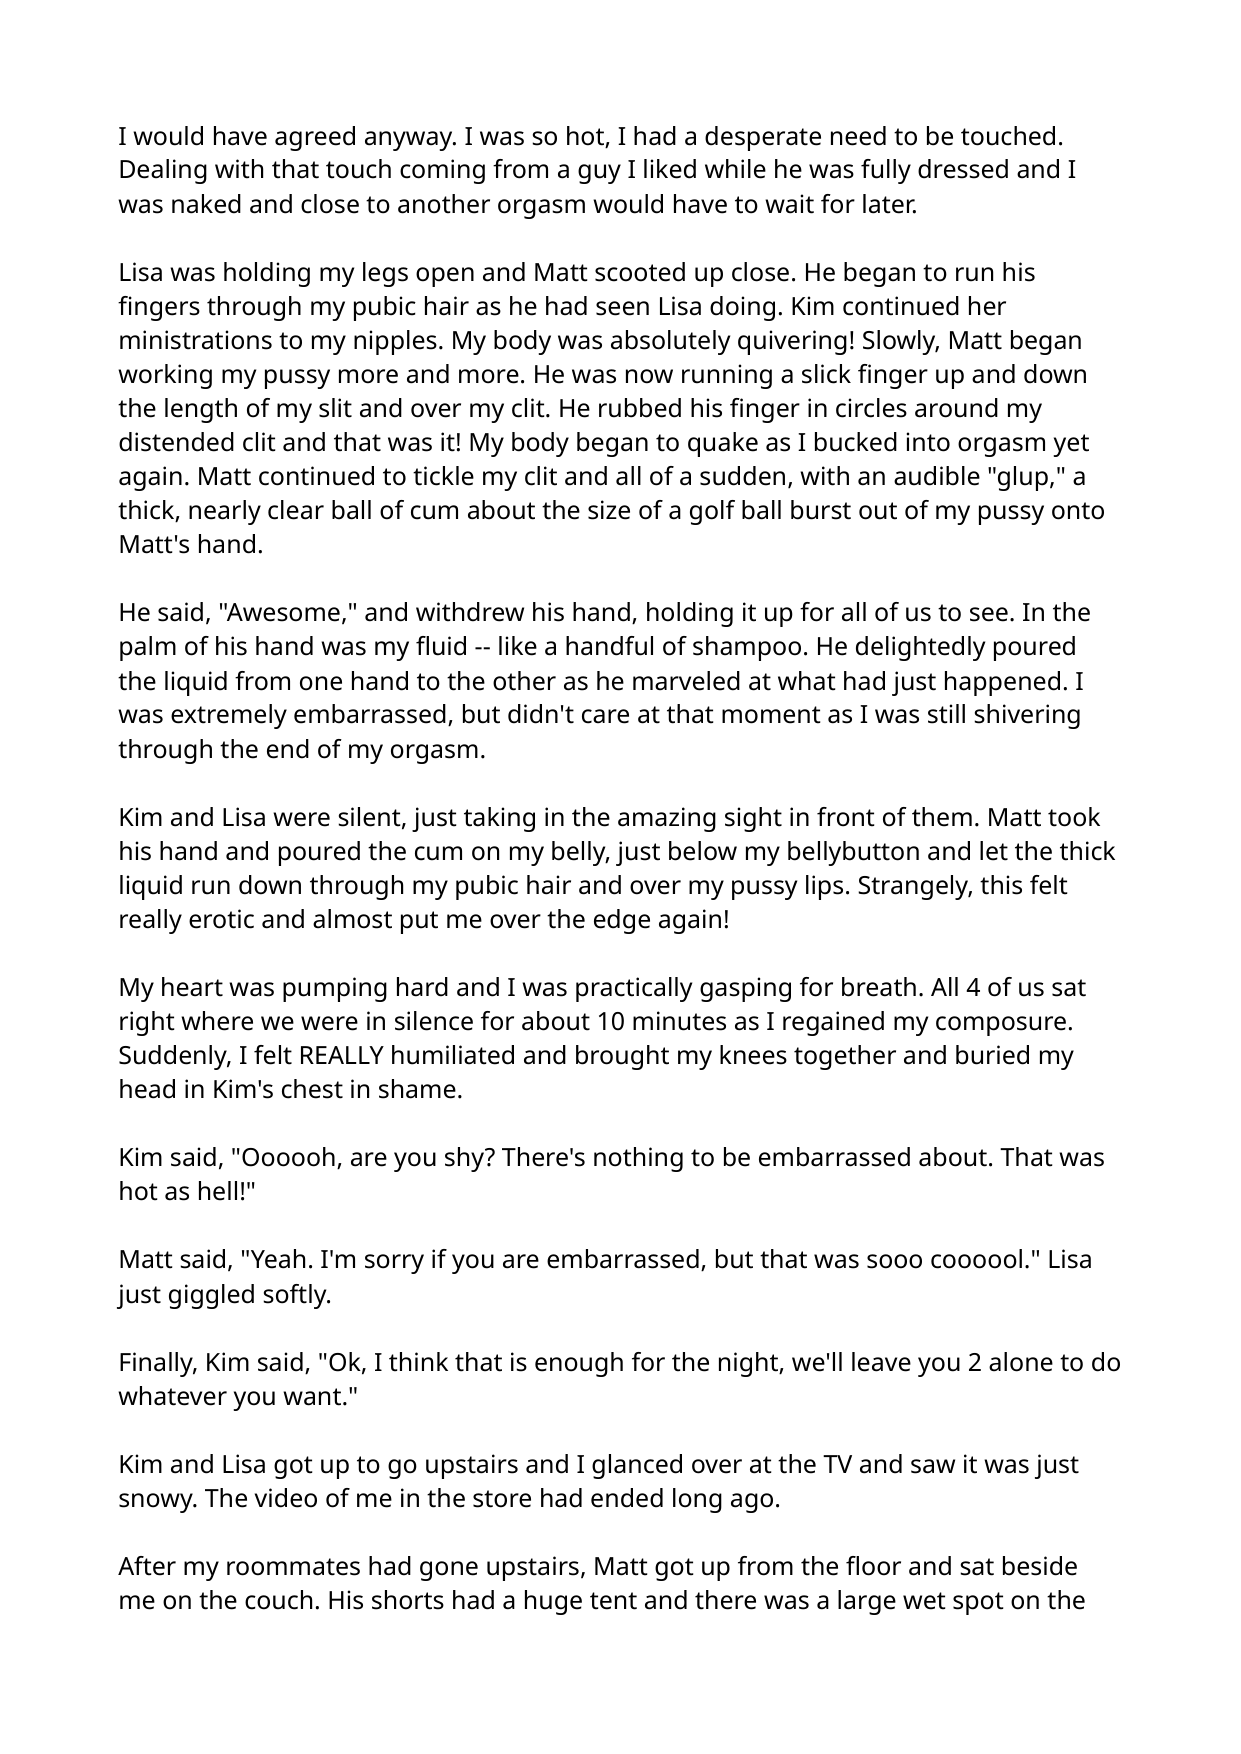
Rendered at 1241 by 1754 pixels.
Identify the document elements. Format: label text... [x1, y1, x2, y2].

text My heart was pumping hard and I was practically gasping for breath. All 4 of us sat right where we were in silence for about 10 minutes as I regained my composure. Suddenly, I felt REALLY humiliated and brought my knees together and buried my head in Kim's chest in shame. [118, 970, 1122, 1106]
text Kim and Lisa got up to go upstairs and I glanced over at the TV and saw it was just snowy. The video of me in the store had ended long ago. [118, 1447, 1122, 1515]
text He said, "Awesome," and withdrew his hand, holding it up for all of us to see. In the palm of his hand was my fluid -- like a handful of shampoo. He delightedly poured the liquid from one hand to the other as he marveled at what had just happened. I was extremely embarrassed, but didn't care at that moment as I was still shivering through the end of my orgasm. [118, 595, 1122, 765]
text Kim and Lisa were silent, just taking in the amazing sight in front of them. Matt took his hand and poured the cum on my belly, just below my bellybutton and let the thick liquid run down through my pubic hair and over my pussy lips. Strangely, this felt really erotic and almost put me over the edge again! [118, 799, 1122, 936]
text Lisa was holding my legs open and Matt scooted up close. He began to run his fingers through my pubic hair as he had seen Lisa doing. Kim continued her ministrations to my nipples. My body was absolutely quivering! Slowly, Matt began working my pussy more and more. He was now running a slick finger up and down the length of my slit and over my clit. He rubbed his finger in circles around my distended clit and that was it! My body began to quake as I bucked into orgasm yet again. Matt continued to tickle my clit and all of a sudden, with an audible "glup," a thick, nearly clear ball of cum about the size of a golf ball burst out of my pussy onto Matt's hand. [118, 254, 1122, 561]
text I would have agreed anyway. I was so hot, I had a desperate need to be touched. Dealing with that touch coming from a guy I liked while he was fully dressed and I was naked and close to another orgasm would have to wait for later. [118, 118, 1122, 220]
text Matt said, "Yeah. I'm sorry if you are embarrassed, but that was sooo coooool." Lisa just giggled softly. [118, 1242, 1122, 1310]
text Kim said, "Oooooh, are you shy? There's nothing to be embarrassed about. That was hot as hell!" [118, 1140, 1122, 1208]
text Finally, Kim said, "Ok, I think that is enough for the night, we'll leave you 2 alone to do whatever you want." [118, 1344, 1122, 1412]
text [118, 1549, 1122, 1617]
